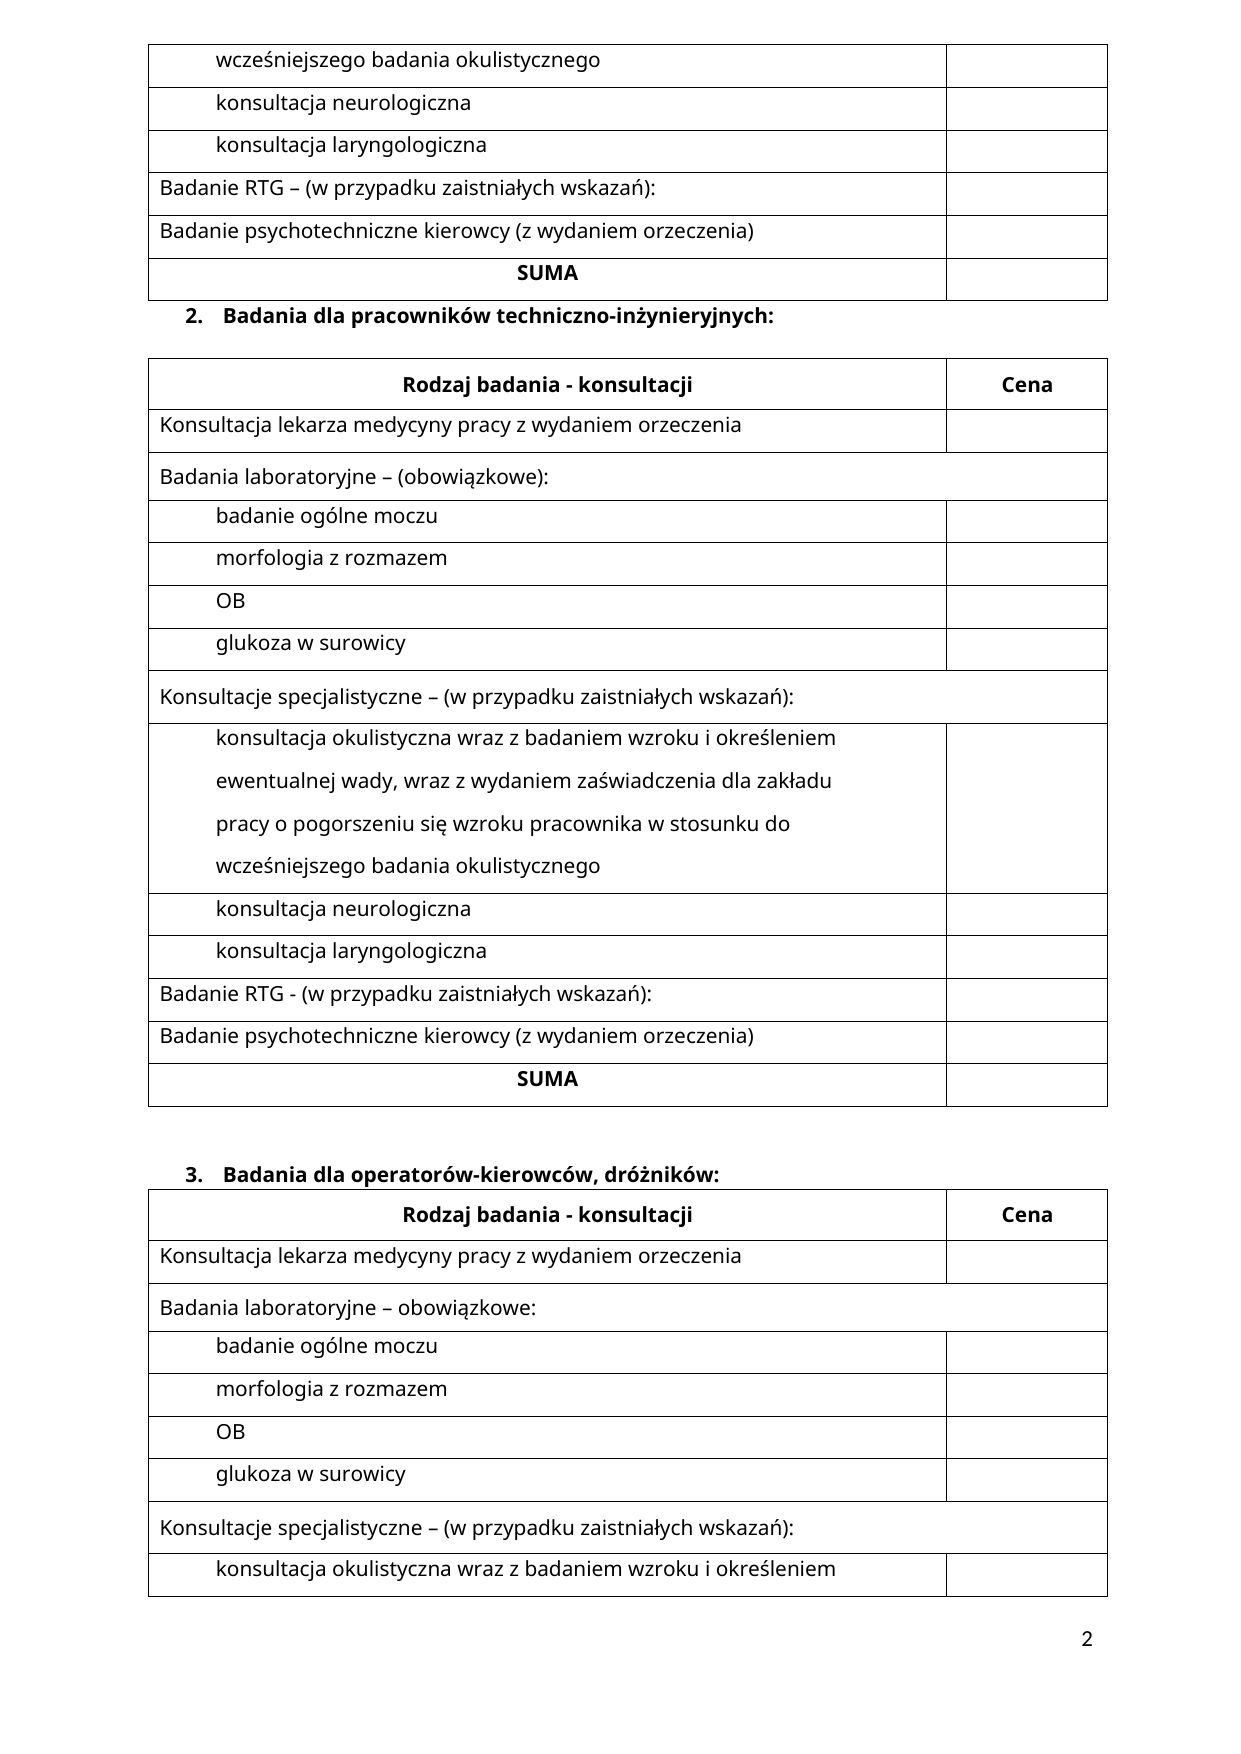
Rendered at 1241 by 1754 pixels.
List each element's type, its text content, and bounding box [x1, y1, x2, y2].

table_header Rodzaj badania - konsultacji [149, 359, 946, 409]
table_cell [947, 1417, 1107, 1458]
table_header Rodzaj badania - konsultacji [149, 1190, 946, 1240]
table_cell [947, 936, 1107, 978]
table_cell Badanie psychotechniczne kierowcy (z wydaniem orzeczenia) [149, 216, 946, 257]
table_cell SUMA [149, 259, 946, 300]
table_cell [947, 629, 1107, 670]
table_cell morfologia z rozmazem [149, 1374, 946, 1416]
table_cell SUMA [149, 1064, 946, 1106]
list Badania dla pracowników techniczno-inżynieryjnych: [185, 301, 1093, 329]
table_header Cena [947, 1190, 1107, 1240]
table_cell [947, 216, 1107, 257]
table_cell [149, 1554, 946, 1596]
table_cell badanie ogólne moczu [149, 501, 946, 542]
table_cell OB [149, 1417, 946, 1458]
table_cell [947, 173, 1107, 215]
table_cell [947, 88, 1107, 129]
table_cell konsultacja laryngologiczna [149, 131, 946, 172]
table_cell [149, 45, 946, 87]
table_cell [947, 1022, 1107, 1063]
table_cell [947, 894, 1107, 935]
table_cell [947, 501, 1107, 542]
table_cell [947, 979, 1107, 1021]
table_cell glukoza w surowicy [149, 629, 946, 670]
table_cell [947, 45, 1107, 87]
table_cell konsultacja neurologiczna [149, 88, 946, 129]
table_cell glukoza w surowicy [149, 1459, 946, 1501]
table_cell Konsultacje specjalistyczne – (w przypadku zaistniałych wskazań): [149, 671, 1107, 722]
table_cell [947, 1332, 1107, 1373]
table_cell Konsultacja lekarza medycyny pracy z wydaniem orzeczenia [149, 410, 946, 452]
table_cell [947, 1374, 1107, 1416]
table_cell [947, 1064, 1107, 1106]
table_cell [947, 1459, 1107, 1501]
table_cell [947, 131, 1107, 172]
table_cell Konsultacja lekarza medycyny pracy z wydaniem orzeczenia [149, 1241, 946, 1283]
table_cell Badanie RTG - (w przypadku zaistniałych wskazań): [149, 979, 946, 1021]
table_header Cena [947, 359, 1107, 409]
table_cell [947, 724, 1107, 893]
table_cell Badanie psychotechniczne kierowcy (z wydaniem orzeczenia) [149, 1022, 946, 1063]
table_cell [947, 586, 1107, 627]
table_cell [947, 410, 1107, 452]
table_cell konsultacja laryngologiczna [149, 936, 946, 978]
list Badania dla operatorów-kierowców, dróżników: [185, 1160, 1093, 1189]
table_cell Badanie RTG – (w przypadku zaistniałych wskazań): [149, 173, 946, 215]
table_cell konsultacja neurologiczna [149, 894, 946, 935]
table_cell Konsultacje specjalistyczne – (w przypadku zaistniałych wskazań): [149, 1502, 1107, 1553]
table_cell OB [149, 586, 946, 627]
table_cell [947, 259, 1107, 300]
table_cell Badania laboratoryjne – (obowiązkowe): [149, 453, 1107, 500]
table_cell [947, 1554, 1107, 1596]
table_cell badanie ogólne moczu [149, 1332, 946, 1373]
table_cell [947, 1241, 1107, 1283]
table_cell morfologia z rozmazem [149, 543, 946, 585]
table_cell [947, 543, 1107, 585]
table_cell Badania laboratoryjne – obowiązkowe: [149, 1284, 1107, 1331]
